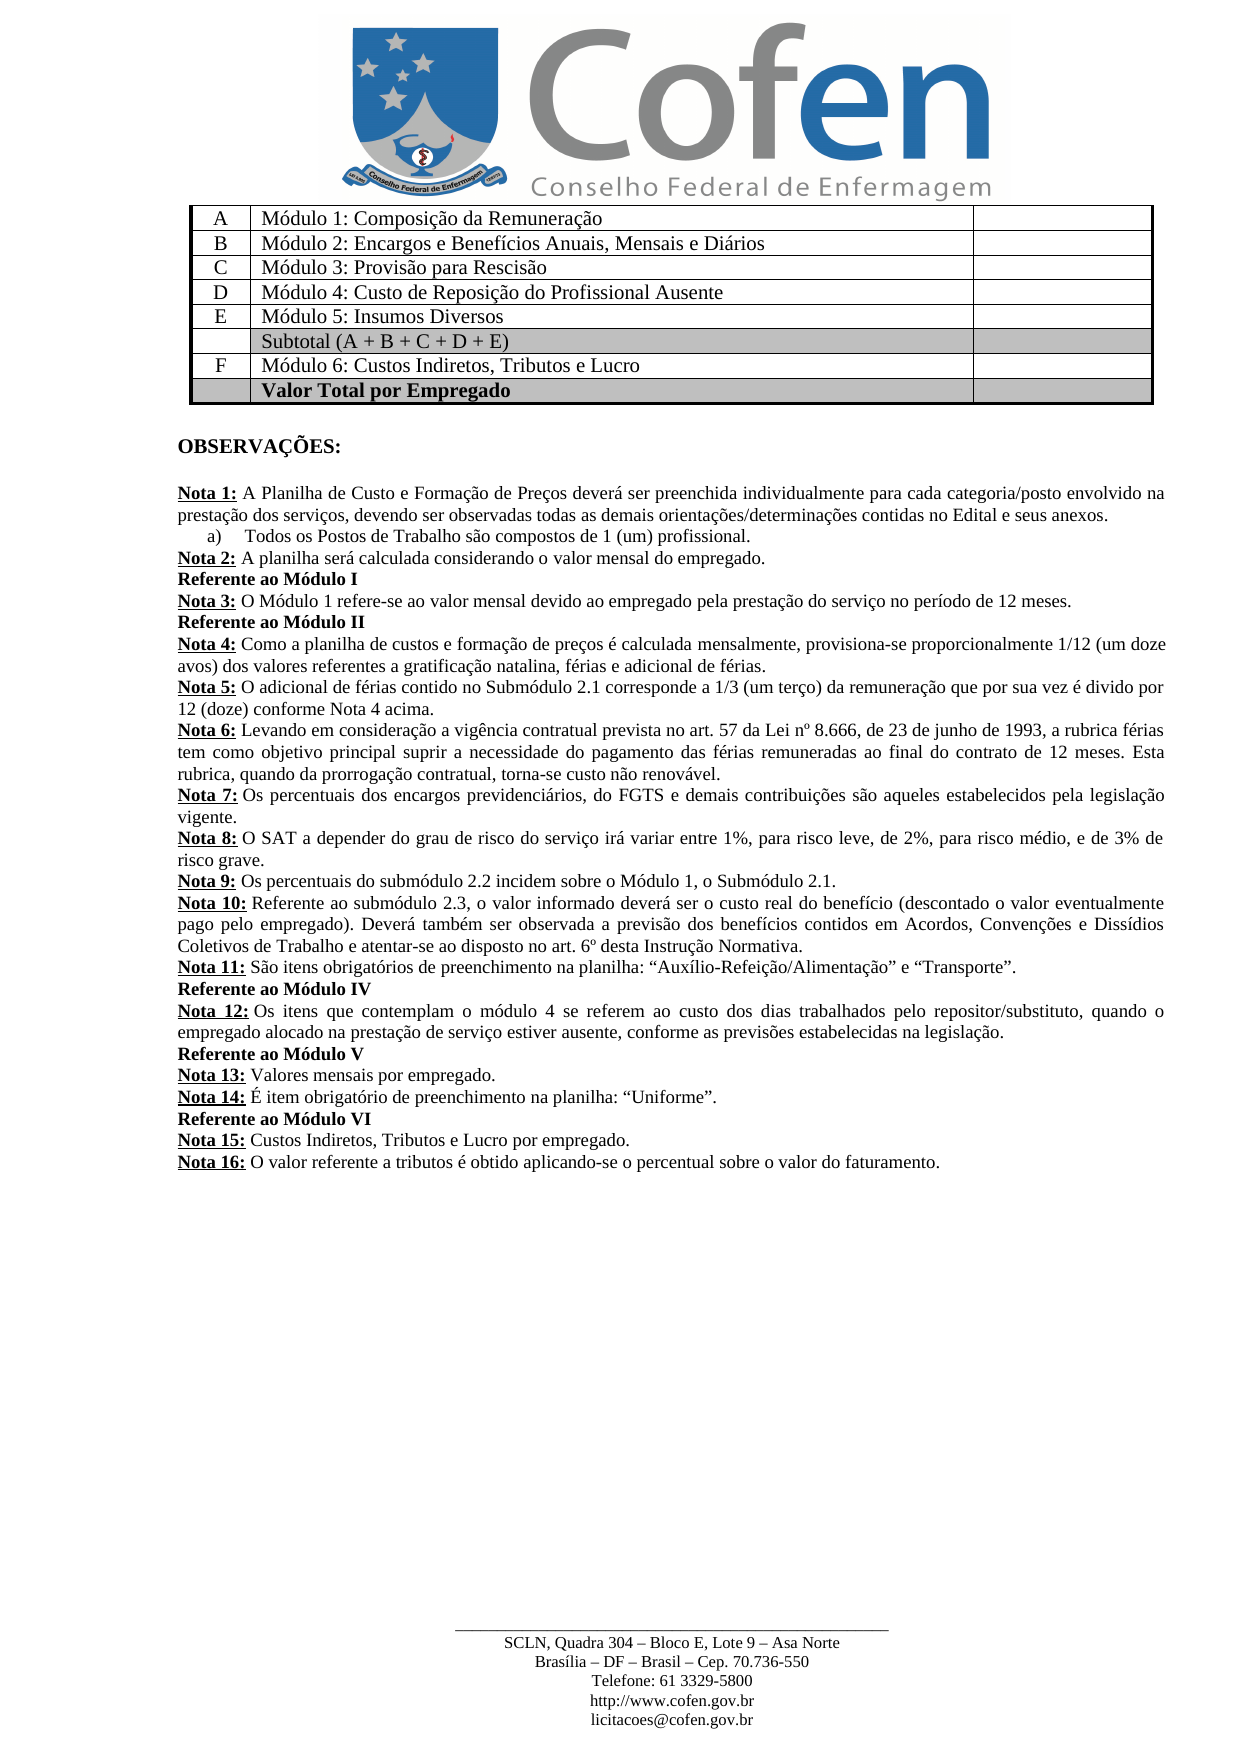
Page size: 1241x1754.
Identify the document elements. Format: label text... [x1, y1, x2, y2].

table_cell C [193, 256, 250, 279]
table_cell D [193, 280, 250, 304]
table_cell Valor Total por Empregado [251, 379, 973, 402]
table_cell [974, 354, 1151, 377]
text Nota 10: Referente ao submódulo 2.3, o valor informado deverá ser o custo real do benefício (descontado o valor eventualmente pago pelo empregado). Deverá também ser observada a previsão dos benefícios contidos em Acordos, Convenções e Dissídios Coletivos de Trabalho e atentar-se ao disposto no art. 6º desta Instrução Normativa. [177, 892, 1167, 956]
text Nota 5: O adicional de férias contido no Submódulo 2.1 corresponde a 1/3 (um terço) da remuneração que por sua vez é divido por 12 (doze) conforme Nota 4 acima. [177, 676, 1167, 719]
table_cell E [193, 305, 250, 328]
text Nota 2: A planilha será calculada considerando o valor mensal do empregado. [177, 547, 1167, 568]
table_cell Módulo 3: Provisão para Rescisão [251, 256, 973, 279]
text Nota 8: O SAT a depender do grau de risco do serviço irá variar entre 1%, para risco leve, de 2%, para risco médio, e de 3% de risco grave. [177, 827, 1167, 870]
table_cell Subtotal (A + B + C + D + E) [251, 329, 973, 353]
text Referente ao Módulo VI [177, 1107, 1167, 1129]
text Referente ao Módulo II [177, 611, 1167, 633]
table_cell Módulo 6: Custos Indiretos, Tributos e Lucro [251, 354, 973, 377]
text Referente ao Módulo I [177, 568, 1167, 590]
text Nota 9: Os percentuais do submódulo 2.2 incidem sobre o Módulo 1, o Submódulo 2.1. [177, 870, 1167, 892]
table_cell B [193, 231, 250, 254]
text Nota 11: São itens obrigatórios de preenchimento na planilha: “Auxílio-Refeição/Alimentação” e “Transporte”. [177, 956, 1167, 978]
text Nota 12: Os itens que contemplam o módulo 4 se referem ao custo dos dias trabalhados pelo repositor/substituto, quando o empregado alocado na prestação de serviço estiver ausente, conforme as previsões estabelecidas na legislação. [177, 999, 1167, 1043]
table_cell [974, 231, 1151, 254]
list Todos os Postos de Trabalho são compostos de 1 (um) profissional. [207, 525, 1167, 547]
text Nota 1: A Planilha de Custo e Formação de Preços deverá ser preenchida individualmente para cada categoria/posto envolvido na prestação dos serviços, devendo ser observadas todas as demais orientações/determinações contidas no Edital e seus anexos. [177, 482, 1167, 525]
text Nota 7: Os percentuais dos encargos previdenciários, do FGTS e demais contribuições são aqueles estabelecidos pela legislação vigente. [177, 784, 1167, 827]
text Nota 3: O Módulo 1 refere-se ao valor mensal devido ao empregado pela prestação do serviço no período de 12 meses. [177, 590, 1167, 611]
table_cell Módulo 1: Composição da Remuneração [251, 206, 973, 230]
text Nota 14: É item obrigatório de preenchimento na planilha: “Uniforme”. [177, 1086, 1167, 1107]
table_cell Módulo 4: Custo de Reposição do Profissional Ausente [251, 280, 973, 304]
picture [318, 14, 1011, 205]
text Nota 13: Valores mensais por empregado. [177, 1064, 1167, 1086]
table_cell [974, 379, 1151, 402]
table_cell [193, 379, 250, 402]
table_cell [974, 280, 1151, 304]
table_cell [193, 329, 250, 353]
table_cell [974, 305, 1151, 328]
text Nota 15: Custos Indiretos, Tributos e Lucro por empregado. [177, 1129, 1167, 1151]
table_cell [974, 256, 1151, 279]
table_cell [974, 329, 1151, 353]
text Nota 4: Como a planilha de custos e formação de preços é calculada mensalmente, provisiona-se proporcionalmente 1/12 (um doze avos) dos valores referentes a gratificação natalina, férias e adicional de férias. [177, 633, 1167, 676]
text OBSERVAÇÕES: [177, 434, 1167, 458]
table_cell F [193, 354, 250, 377]
table_cell [974, 206, 1151, 230]
text Nota 16: O valor referente a tributos é obtido aplicando-se o percentual sobre o valor do faturamento. [177, 1151, 1167, 1172]
table_cell A [193, 206, 250, 230]
table_cell Módulo 5: Insumos Diversos [251, 305, 973, 328]
table_cell Módulo 2: Encargos e Benefícios Anuais, Mensais e Diários [251, 231, 973, 254]
text Nota 6: Levando em consideração a vigência contratual prevista no art. 57 da Lei nº 8.666, de 23 de junho de 1993, a rubrica férias tem como objetivo principal suprir a necessidade do pagamento das férias remuneradas ao final do contrato de 12 meses. Esta rubrica, quando da prorrogação contratual, torna-se custo não renovável. [177, 719, 1167, 784]
text Referente ao Módulo V [177, 1043, 1167, 1064]
text Referente ao Módulo IV [177, 978, 1167, 999]
